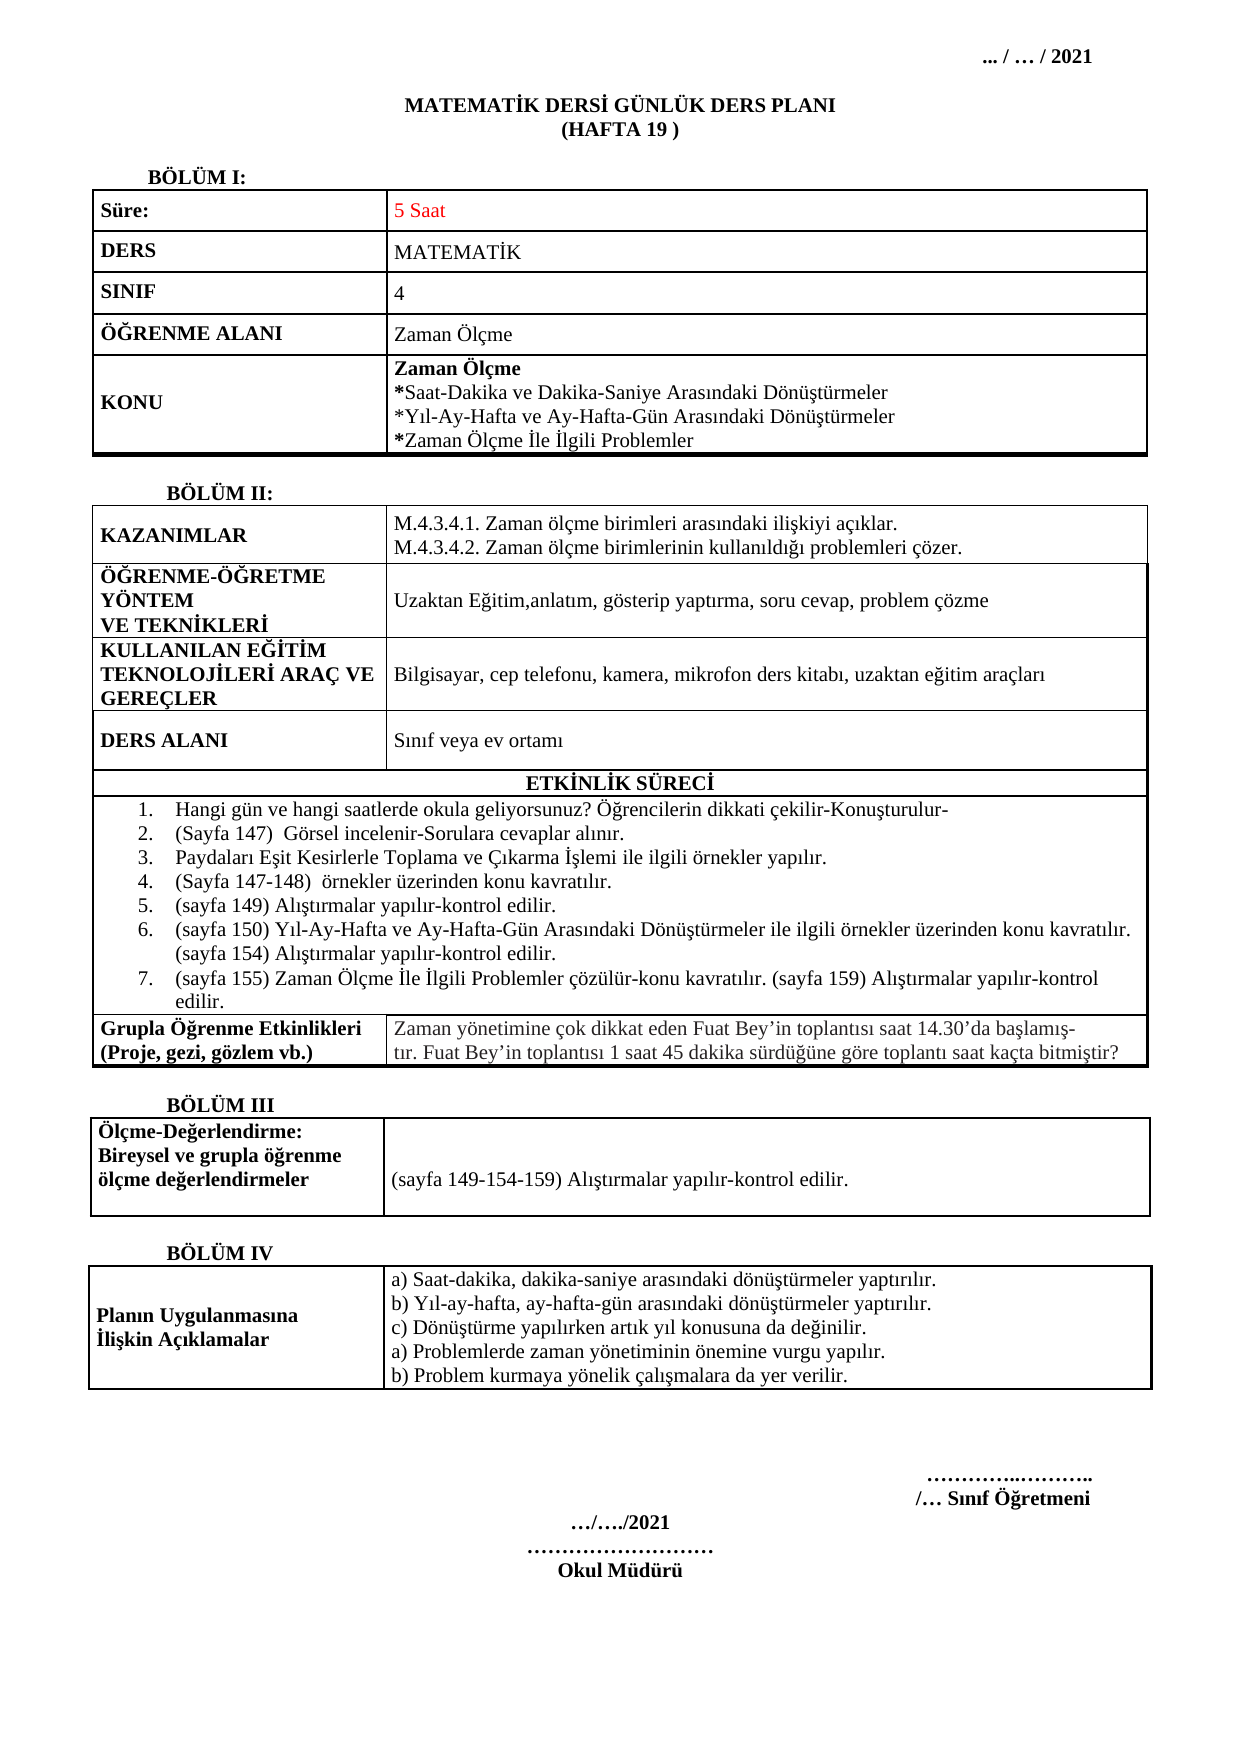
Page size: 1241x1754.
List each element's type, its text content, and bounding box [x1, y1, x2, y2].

table_cell SINIF [94, 273, 386, 313]
text MATEMATİK DERSİ GÜNLÜK DERS PLANI [148, 92, 1092, 117]
table_cell ÖĞRENME-ÖĞRETME YÖNTEM VE TEKNİKLERİ [93, 564, 386, 637]
table_header KAZANIMLAR [93, 506, 386, 563]
table_cell ÖĞRENME ALANI [94, 315, 386, 354]
text /… Sınıf Öğretmeni [148, 1486, 1092, 1510]
table_header Süre: [94, 191, 386, 230]
table_cell Zaman Ölçme *Saat-Dakika ve Dakika-Saniye Arasındaki Dönüştürmeler *Yıl-Ay-Hafta ve Ay-Hafta-Gün Arasındaki Dönüştürmeler *Zaman Ölçme İle İlgili Problemler [388, 356, 1146, 452]
table_header 5 Saat [388, 191, 1146, 230]
text Okul Müdürü [148, 1558, 1092, 1582]
subtitle BÖLÜM III [148, 1092, 1092, 1117]
table_cell DERS [94, 232, 386, 271]
text (HAFTA 19 ) [148, 117, 1092, 141]
text …………..……….. [148, 1462, 1092, 1486]
text BÖLÜM II: [148, 481, 1092, 505]
table_header (sayfa 149-154-159) Alıştırmalar yapılır-kontrol edilir. [385, 1119, 1149, 1215]
text BÖLÜM I: [148, 165, 1092, 189]
table_header a) Saat-dakika, dakika-saniye arasındaki dönüştürmeler yaptırılır. b) Yıl-ay-hafta, ay-hafta-gün arasındaki dönüştürmeler yaptırılır. c) Dönüştürme yapılırken artık yıl konusuna da değinilir. a) Problemlerde zaman yönetiminin önemine vurgu yapılır. b) Problem kurmaya yönelik çalışmalara da yer verilir. [385, 1267, 1150, 1387]
text ……………………… [148, 1534, 1092, 1558]
table_cell Bilgisayar, cep telefonu, kamera, mikrofon ders kitabı, uzaktan eğitim araçları [387, 638, 1146, 710]
table_cell ETKİNLİK SÜRECİ [94, 771, 1146, 795]
table_cell Sınıf veya ev ortamı [387, 711, 1146, 769]
table_cell Zaman yönetimine çok dikkat eden Fuat Bey’in toplantısı saat 14.30’da başlamış- tır. Fuat Bey’in toplantısı 1 saat 45 dakika sürdüğüne göre toplantı saat kaçta bitmiştir? [387, 1016, 1146, 1064]
text ... / … / 2021 [148, 44, 1092, 68]
table_cell KULLANILAN EĞİTİM TEKNOLOJİLERİ ARAÇ VE GEREÇLER [93, 638, 386, 710]
table_header Planın Uygulanmasına İlişkin Açıklamalar [90, 1267, 383, 1387]
table_header Ölçme-Değerlendirme: Bireysel ve grupla öğrenme ölçme değerlendirmeler [92, 1119, 383, 1215]
table_cell 4 [388, 273, 1146, 313]
table_header M.4.3.4.1. Zaman ölçme birimleri arasındaki ilişkiyi açıklar. M.4.3.4.2. Zaman ölçme birimlerinin kullanıldığı problemleri çözer. [387, 506, 1147, 563]
table_cell DERS ALANI [94, 711, 386, 769]
table_cell MATEMATİK [388, 232, 1146, 271]
table_cell KONU [94, 356, 386, 452]
text …/…./2021 [148, 1510, 1092, 1534]
table_cell Uzaktan Eğitim,anlatım, gösterip yaptırma, soru cevap, problem çözme [387, 564, 1146, 637]
table_cell Hangi gün ve hangi saatlerde okula geliyorsunuz? Öğrencilerin dikkati çekilir-Konuşturulur- (Sayfa 147) Görsel incelenir-Sorulara cevaplar alınır. Paydaları Eşit Kesirlerle Toplama ve Çıkarma İşlemi ile ilgili örnekler yapılır. (Sayfa 147-148) örnekler üzerinden konu kavratılır. (sayfa 149) Alıştırmalar yapılır-kontrol edilir. (sayfa 150) Yıl-Ay-Hafta ve Ay-Hafta-Gün Arasındaki Dönüştürmeler ile ilgili örnekler üzerinden konu kavratılır. (sayfa 154) Alıştırmalar yapılır-kontrol edilir. (sayfa 155) Zaman Ölçme İle İlgili Problemler çözülür-konu kavratılır. (sayfa 159) Alıştırmalar yapılır-kontrol edilir. [94, 797, 1146, 1013]
table_cell Zaman Ölçme [388, 315, 1146, 354]
subtitle BÖLÜM IV [148, 1241, 1092, 1265]
table_cell Grupla Öğrenme Etkinlikleri (Proje, gezi, gözlem vb.) [94, 1015, 386, 1064]
